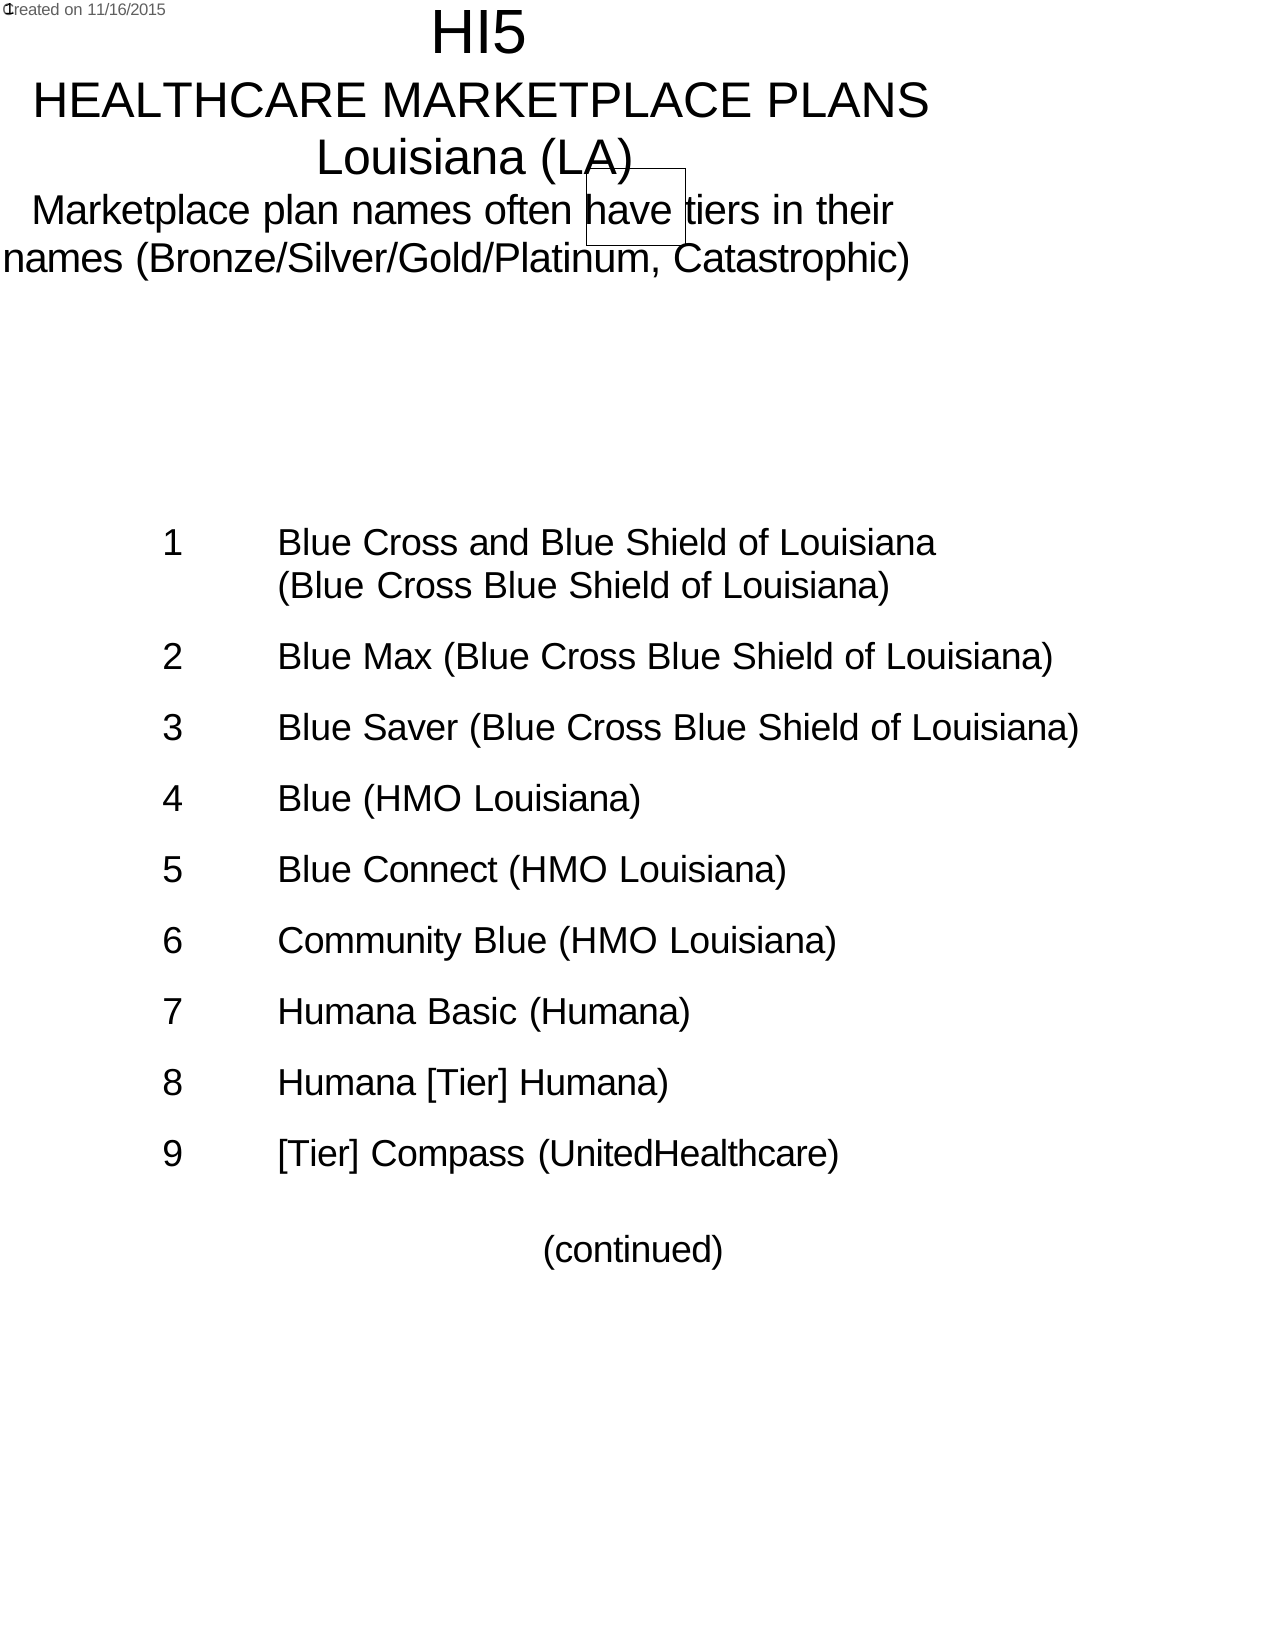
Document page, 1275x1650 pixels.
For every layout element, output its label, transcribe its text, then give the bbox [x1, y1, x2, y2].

list Blue Cross and Blue Shield of Louisiana (Blue Cross Blue Shield of Louisiana) [162, 520, 1032, 607]
list Blue Connect (HMO Louisiana) [162, 847, 1167, 891]
list Humana Basic (Humana) [162, 989, 1167, 1032]
text (continued) [274, 1227, 992, 1270]
list Community Blue (HMO Louisiana) [162, 918, 1167, 961]
list Blue (HMO Louisiana) [162, 776, 1167, 819]
list Blue Saver (Blue Cross Blue Shield of Louisiana) [162, 706, 1167, 749]
list Blue Max (Blue Cross Blue Shield of Louisiana) [162, 634, 1167, 678]
list Humana [Tier] Humana) [162, 1060, 1167, 1103]
list [Tier] Compass (UnitedHealthcare) [162, 1131, 1167, 1174]
